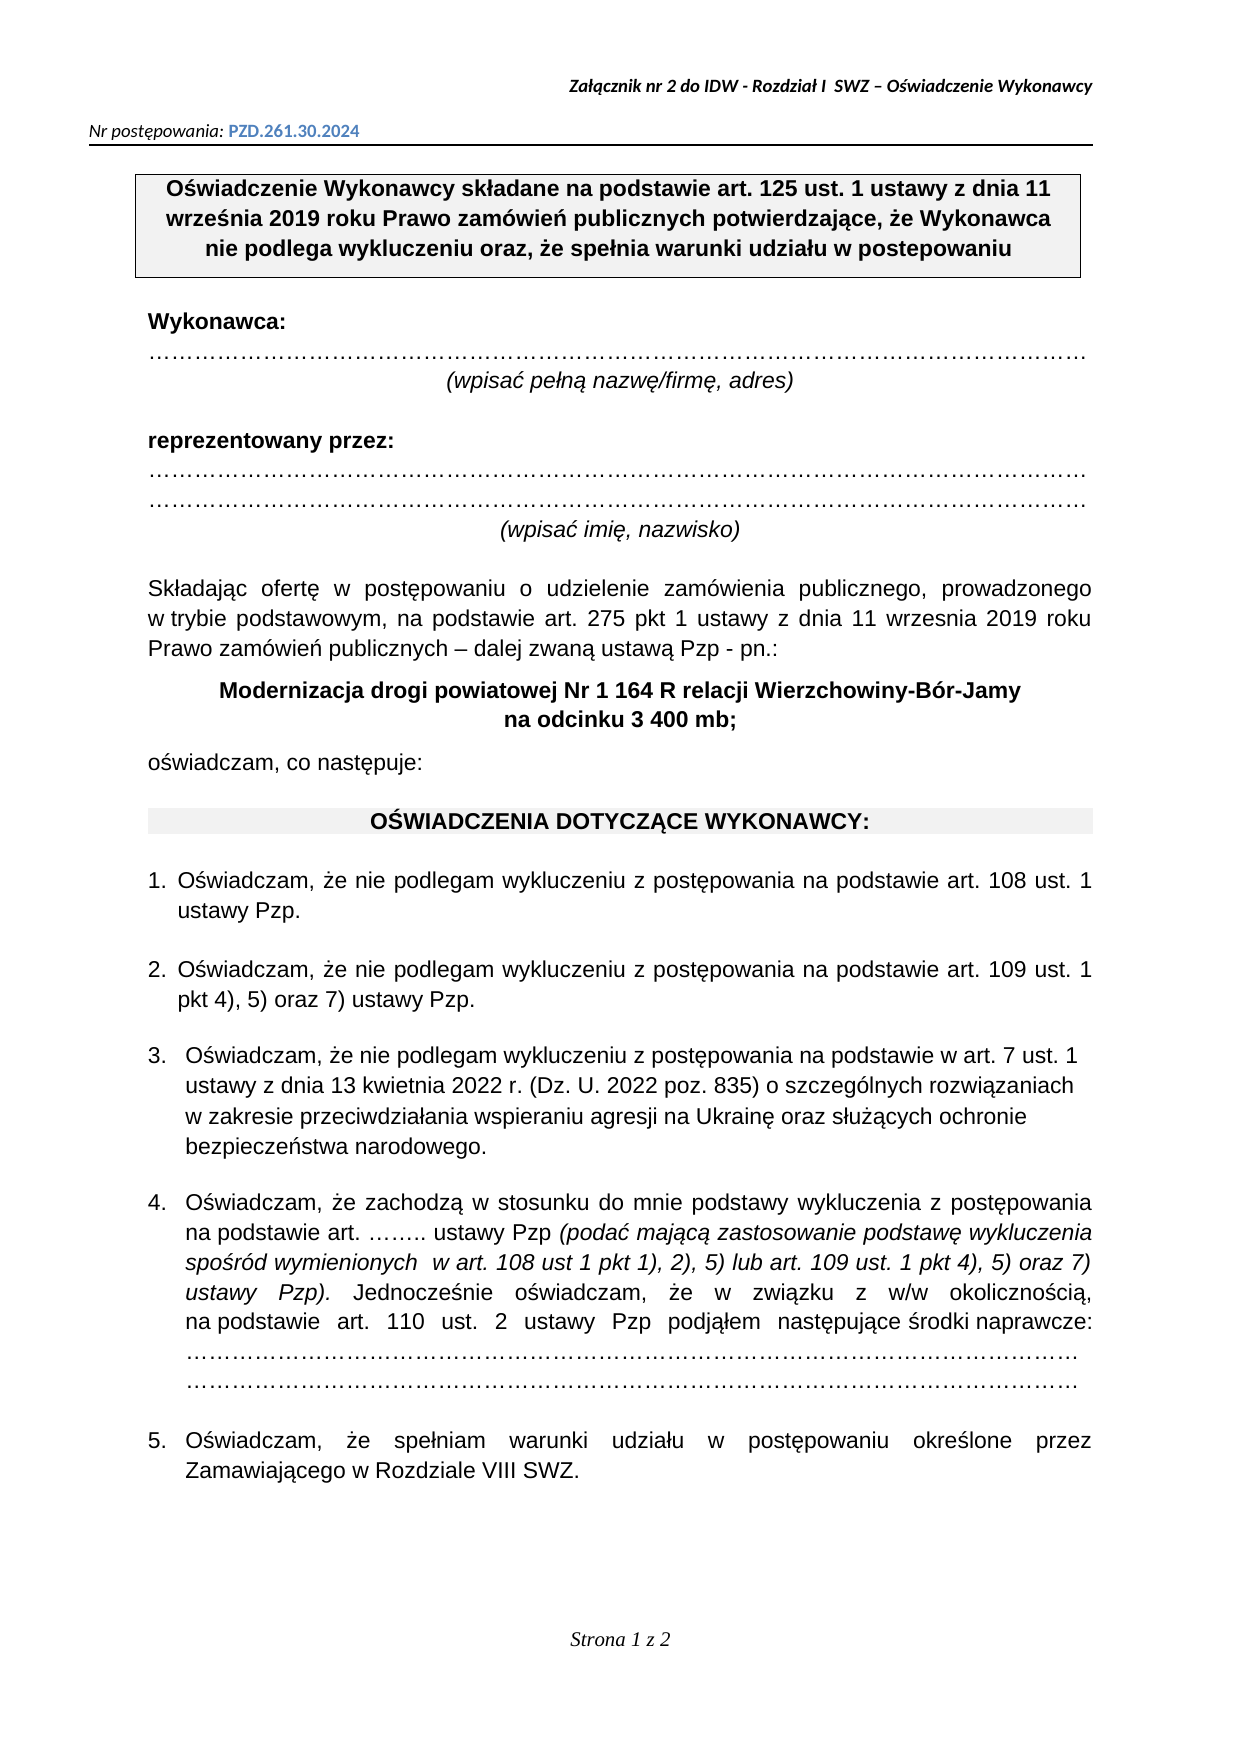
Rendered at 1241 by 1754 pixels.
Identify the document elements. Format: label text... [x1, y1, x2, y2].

text na odcinku 3 400 mb; [148, 706, 1093, 733]
list Oświadczam, że spełniam warunki udziału w postępowaniu określone przez Zamawiającego w Rozdziale VIII SWZ. [148, 1427, 1093, 1483]
list Oświadczam, że nie podlegam wykluczeniu z postępowania na podstawie w art. 7 ust. 1 ustawy z dnia 13 kwietnia 2022 r. (Dz. U. 2022 poz. 835) o szczególnych rozwiązaniach w zakresie przeciwdziałania wspieraniu agresji na Ukrainę oraz służących ochronie bezpieczeństwa narodowego. [148, 1042, 1093, 1159]
text OŚWIADCZENIA DOTYCZĄCE WYKONAWCY: [148, 808, 1093, 834]
text Modernizacja drogi powiatowej Nr 1 164 R relacji Wierzchowiny-Bór-Jamy [148, 677, 1093, 703]
text oświadczam, co następuje: [148, 749, 1093, 775]
text (wpisać imię, nazwisko) [148, 516, 1093, 542]
text Wykonawca: [148, 308, 1093, 334]
list Oświadczam, że nie podlegam wykluczeniu z postępowania na podstawie art. 108 ust. 1 ustawy Pzp. [148, 867, 1093, 923]
table_header Oświadczenie Wykonawcy składane na podstawie art. 125 ust. 1 ustawy z dnia 11 września 2019 roku Prawo zamówień publicznych potwierdzające, że Wykonawca nie podlega wykluczeniu oraz, że spełnia warunki udziału w postepowaniu [136, 175, 1080, 277]
text reprezentowany przez: [148, 427, 1093, 453]
text …………………………………………………………………………………………………………… [148, 486, 1093, 512]
list Oświadczam, że zachodzą w stosunku do mnie podstawy wykluczenia z postępowania na podstawie art. …….. ustawy Pzp (podać mającą zastosowanie podstawę wykluczenia spośród wymienionych w art. 108 ust 1 pkt 1), 2), 5) lub art. 109 ust. 1 pkt 4), 5) oraz 7) ustawy Pzp). Jednocześnie oświadczam, że w związku z w/w okolicznością, na podstawie art. 110 ust. 2 ustawy Pzp podjąłem następujące środki naprawcze: ……………………………………………………………………………………………………………………………………………………………………………………………………………… [148, 1189, 1093, 1394]
text Składając ofertę w postępowaniu o udzielenie zamówienia publicznego, prowadzonego w trybie podstawowym, na podstawie art. 275 pkt 1 ustawy z dnia 11 wrzesnia 2019 roku Prawo zamówień publicznych – dalej zwaną ustawą Pzp - pn.: [148, 575, 1093, 661]
text (wpisać pełną nazwę/firmę, adres) [148, 367, 1093, 394]
text …………………………………………………………………………………………………………… [148, 338, 1093, 364]
text …………………………………………………………………………………………………………… [148, 456, 1093, 483]
list Oświadczam, że nie podlegam wykluczeniu z postępowania na podstawie art. 109 ust. 1 pkt 4), 5) oraz 7) ustawy Pzp. [148, 956, 1093, 1012]
